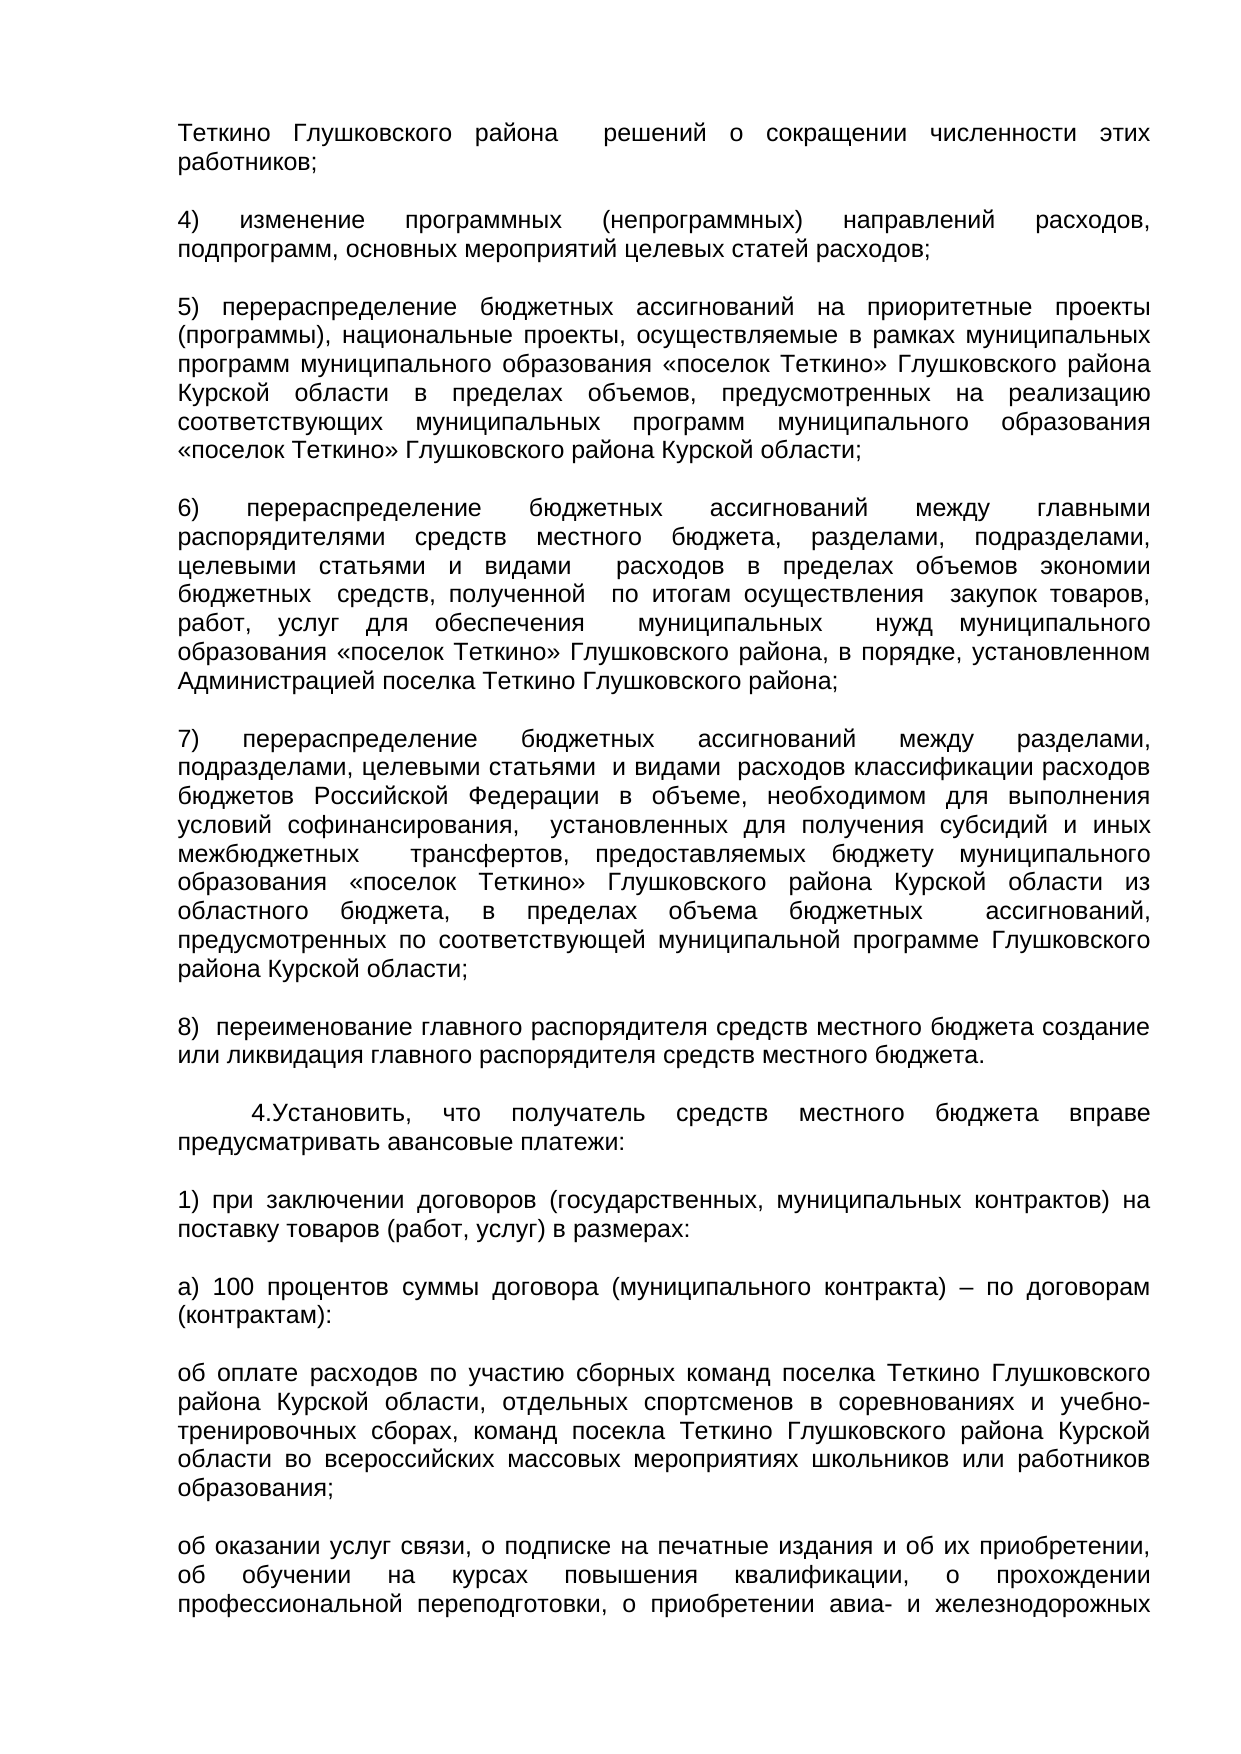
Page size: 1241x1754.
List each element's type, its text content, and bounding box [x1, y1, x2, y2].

text 7) перераспределение бюджетных ассигнований между разделами, подразделами, целевыми статьями и видами расходов классификации расходов бюджетов Российской Федерации в объеме, необходимом для выполнения условий софинансирования, установленных для получения субсидий и иных межбюджетных трансфертов, предоставляемых бюджету муниципального образования «поселок Теткино» Глушковского района Курской области из областного бюджета, в пределах объема бюджетных ассигнований, предусмотренных по соответствующей муниципальной программе Глушковского района Курской области; [177, 723, 1152, 982]
text 8) переименование главного распорядителя средств местного бюджета создание или ликвидация главного распорядителя средств местного бюджета. [177, 1011, 1152, 1069]
text об оплате расходов по участию сборных команд поселка Теткино Глушковского района Курской области, отдельных спортсменов в соревнованиях и учебно-тренировочных сборах, команд посекла Теткино Глушковского района Курской области во всероссийских массовых мероприятиях школьников или работников образования; [177, 1358, 1152, 1502]
text а) 100 процентов суммы договора (муниципального контракта) – по договорам (контрактам): [177, 1271, 1152, 1329]
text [177, 1531, 1152, 1617]
text 4.Установить, что получатель средств местного бюджета вправе предусматривать авансовые платежи: [177, 1098, 1152, 1156]
text 5) перераспределение бюджетных ассигнований на приоритетные проекты (программы), национальные проекты, осуществляемые в рамках муниципальных программ муниципального образования «поселок Теткино» Глушковского района Курской области в пределах объемов, предусмотренных на реализацию соответствующих муниципальных программ муниципального образования «поселок Теткино» Глушковского района Курской области; [177, 291, 1152, 464]
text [177, 118, 1152, 176]
text 6) перераспределение бюджетных ассигнований между главными распорядителями средств местного бюджета, разделами, подразделами, целевыми статьями и видами расходов в пределах объемов экономии бюджетных средств, полученной по итогам осуществления закупок товаров, работ, услуг для обеспечения муниципальных нужд муниципального образования «поселок Теткино» Глушковского района, в порядке, установленном Администрацией поселка Теткино Глушковского района; [177, 493, 1152, 694]
text 1) при заключении договоров (государственных, муниципальных контрактов) на поставку товаров (работ, услуг) в размерах: [177, 1185, 1152, 1242]
text 4) изменение программных (непрограммных) направлений расходов, подпрограмм, основных мероприятий целевых статей расходов; [177, 205, 1152, 262]
